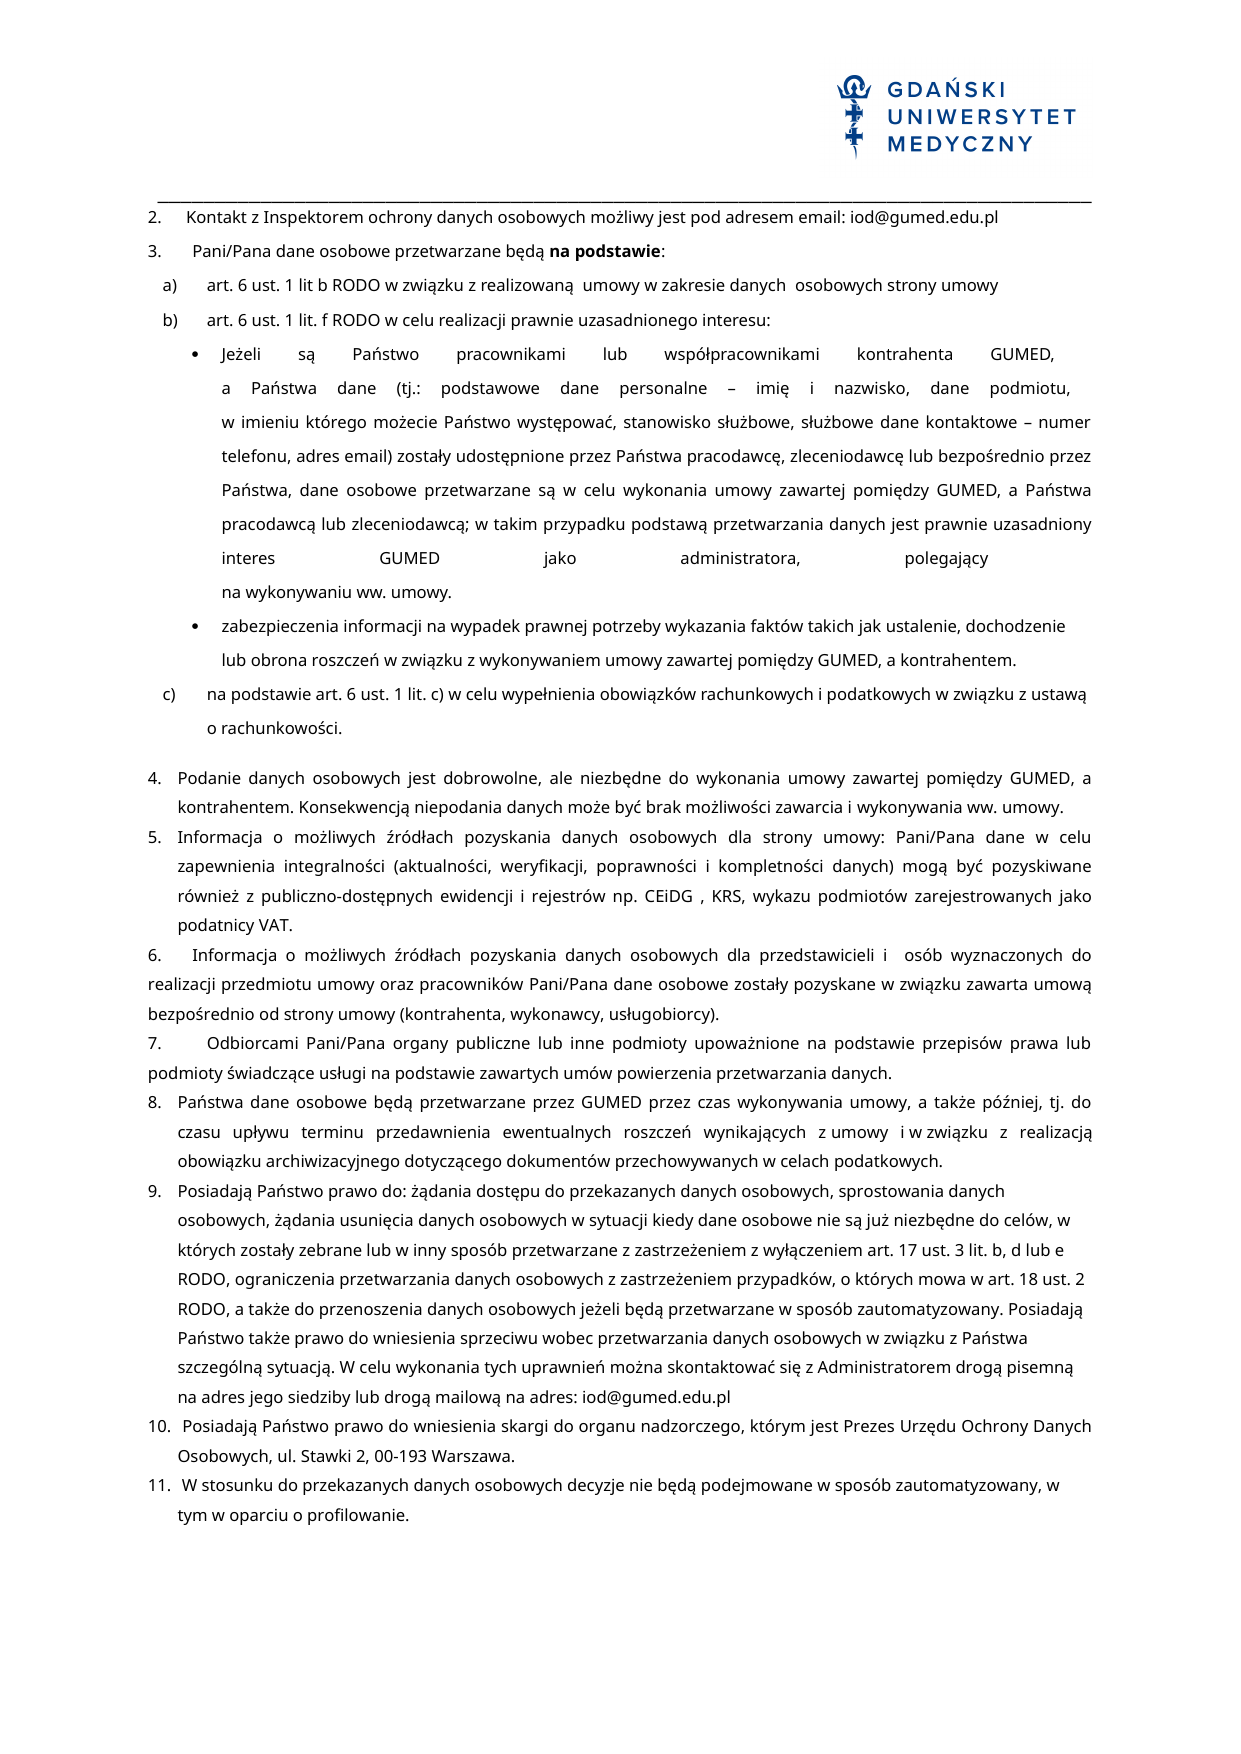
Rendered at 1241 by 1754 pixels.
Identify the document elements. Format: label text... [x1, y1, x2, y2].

list zabezpieczenia informacji na wypadek prawnej potrzeby wykazania faktów takich jak ustalenie, dochodzenie lub obrona roszczeń w związku z wykonywaniem umowy zawartej pomiędzy GUMED, a kontrahentem. [192, 615, 1093, 671]
list Kontakt z Inspektorem ochrony danych osobowych możliwy jest pod adresem email: iod@gumed.edu.pl [148, 206, 1093, 229]
list na podstawie art. 6 ust. 1 lit. c) w celu wypełnienia obowiązków rachunkowych i podatkowych w związku z ustawą o rachunkowości. [162, 683, 1093, 739]
list Informacja o możliwych źródłach pozyskania danych osobowych dla przedstawicieli i osób wyznaczonych do realizacji przedmiotu umowy oraz pracowników Pani/Pana dane osobowe zostały pozyskane w związku zawarta umową bezpośrednio od strony umowy (kontrahenta, wykonawcy, usługobiorcy). [148, 943, 1093, 1025]
list art. 6 ust. 1 lit b RODO w związku z realizowaną umowy w zakresie danych osobowych strony umowy [162, 274, 1093, 297]
list W stosunku do przekazanych danych osobowych decyzje nie będą podejmowane w sposób zautomatyzowany, w tym w oparciu o profilowanie. [148, 1474, 1093, 1526]
list Odbiorcami Pani/Pana organy publiczne lub inne podmioty upoważnione na podstawie przepisów prawa lub podmioty świadczące usługi na podstawie zawartych umów powierzenia przetwarzania danych. [148, 1032, 1093, 1084]
list Informacja o możliwych źródłach pozyskania danych osobowych dla strony umowy: Pani/Pana dane w celu zapewnienia integralności (aktualności, weryfikacji, poprawności i kompletności danych) mogą być pozyskiwane również z publiczno-dostępnych ewidencji i rejestrów np. CEiDG , KRS, wykazu podmiotów zarejestrowanych jako podatnicy VAT. [148, 826, 1093, 937]
list Posiadają Państwo prawo do: żądania dostępu do przekazanych danych osobowych, sprostowania danych osobowych, żądania usunięcia danych osobowych w sytuacji kiedy dane osobowe nie są już niezbędne do celów, w których zostały zebrane lub w inny sposób przetwarzane z zastrzeżeniem z wyłączeniem art. 17 ust. 3 lit. b, d lub e RODO, ograniczenia przetwarzania danych osobowych z zastrzeżeniem przypadków, o których mowa w art. 18 ust. 2 RODO, a także do przenoszenia danych osobowych jeżeli będą przetwarzane w sposób zautomatyzowany. Posiadają Państwo także prawo do wniesienia sprzeciwu wobec przetwarzania danych osobowych w związku z Państwa szczególną sytuacją. W celu wykonania tych uprawnień można skontaktować się z Administratorem drogą pisemną na adres jego siedziby lub drogą mailową na adres: iod@gumed.edu.pl [148, 1179, 1093, 1408]
picture [819, 57, 1093, 178]
list Posiadają Państwo prawo do wniesienia skargi do organu nadzorczego, którym jest Prezes Urzędu Ochrony Danych Osobowych, ul. Stawki 2, 00-193 Warszawa. [148, 1415, 1093, 1467]
list Jeżeli są Państwo pracownikami lub współpracownikami kontrahenta GUMED, a Państwa dane (tj.: podstawowe dane personalne – imię i nazwisko, dane podmiotu, w imieniu którego możecie Państwo występować, stanowisko służbowe, służbowe dane kontaktowe – numer telefonu, adres email) zostały udostępnione przez Państwa pracodawcę, zleceniodawcę lub bezpośrednio przez Państwa, dane osobowe przetwarzane są w celu wykonania umowy zawartej pomiędzy GUMED, a Państwa pracodawcą lub zleceniodawcą; w takim przypadku podstawą przetwarzania danych jest prawnie uzasadniony interes GUMED jako administratora, polegający na wykonywaniu ww. umowy. [192, 342, 1093, 603]
list Państwa dane osobowe będą przetwarzane przez GUMED przez czas wykonywania umowy, a także później, tj. do czasu upływu terminu przedawnienia ewentualnych roszczeń wynikających z umowy i w związku z realizacją obowiązku archiwizacyjnego dotyczącego dokumentów przechowywanych w celach podatkowych. [148, 1091, 1093, 1172]
list Pani/Pana dane osobowe przetwarzane będą na podstawie: [148, 240, 1093, 263]
list art. 6 ust. 1 lit. f RODO w celu realizacji prawnie uzasadnionego interesu: [162, 308, 1093, 331]
list Podanie danych osobowych jest dobrowolne, ale niezbędne do wykonania umowy zawartej pomiędzy GUMED, a kontrahentem. Konsekwencją niepodania danych może być brak możliwości zawarcia i wykonywania ww. umowy. [148, 767, 1093, 819]
